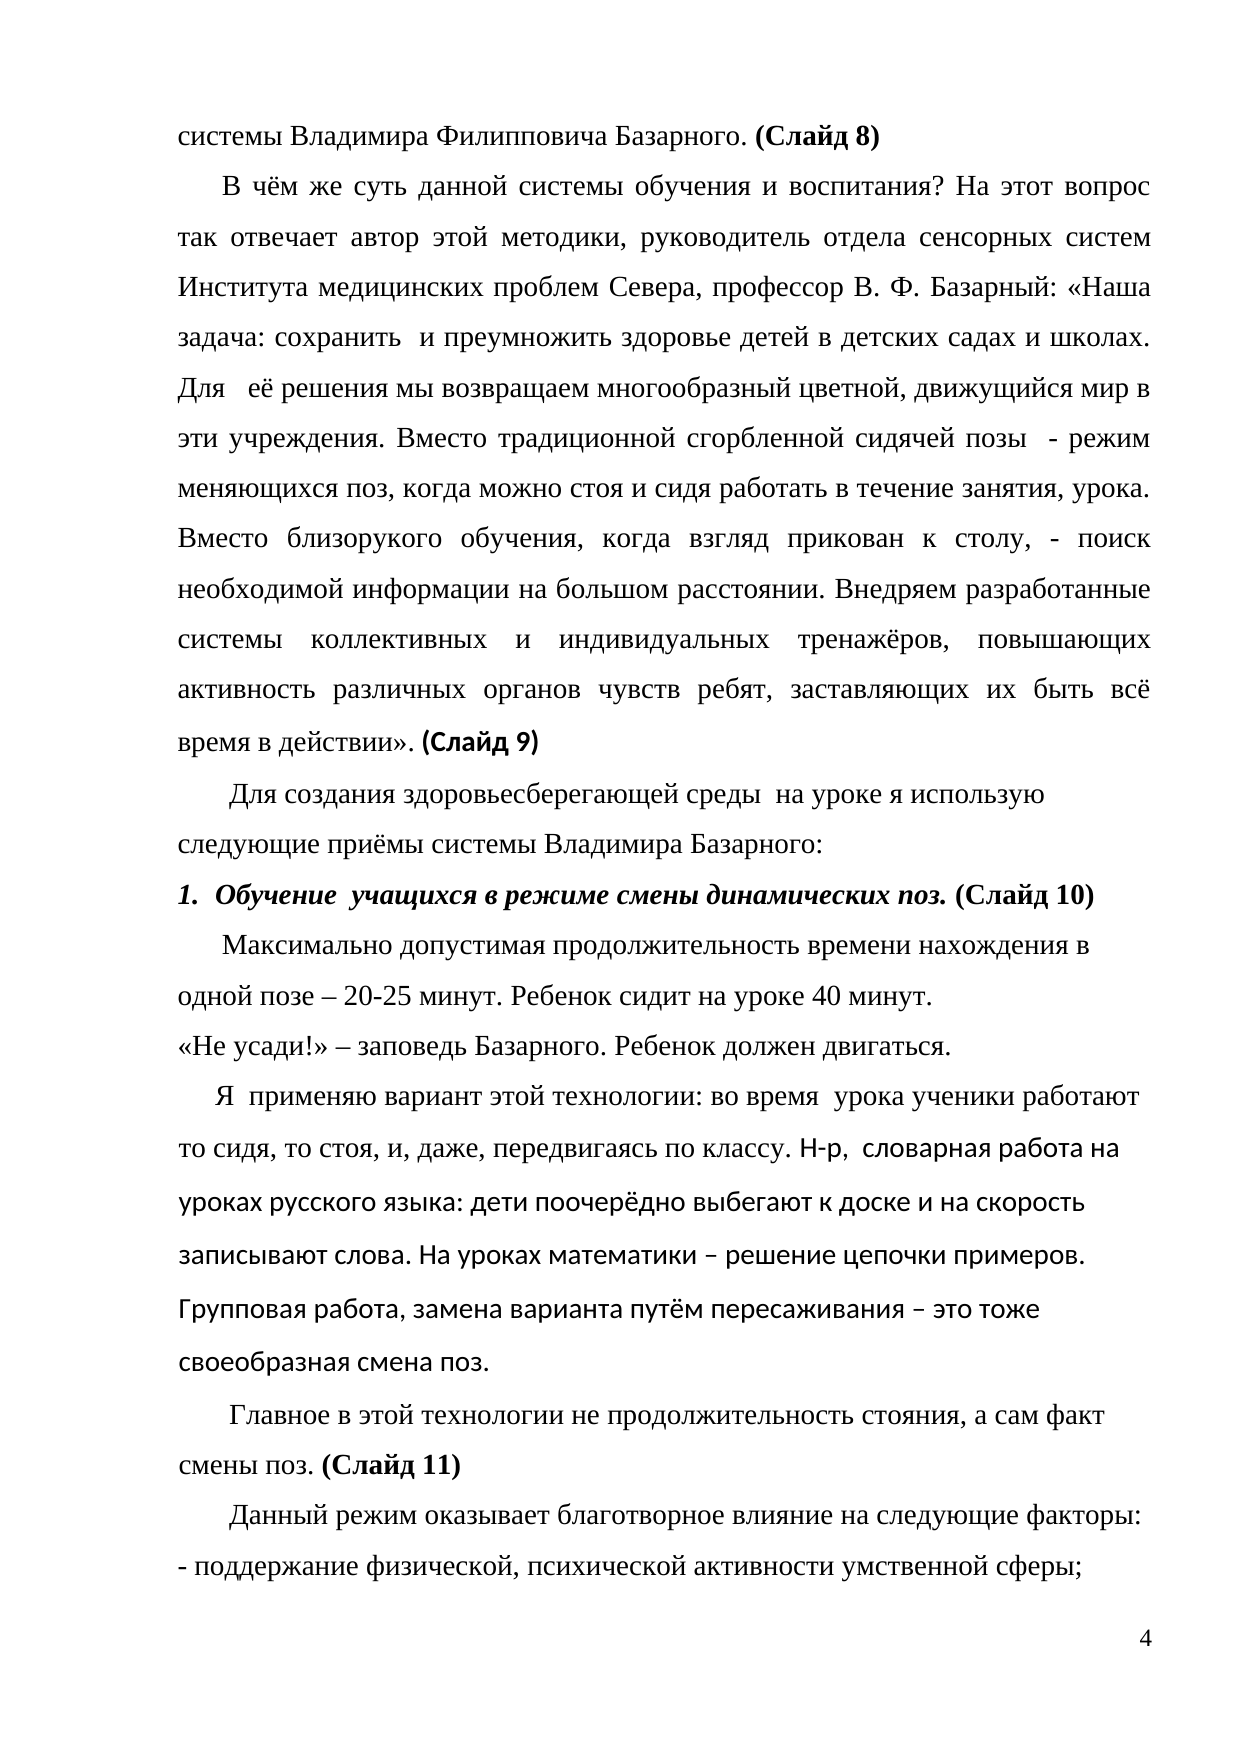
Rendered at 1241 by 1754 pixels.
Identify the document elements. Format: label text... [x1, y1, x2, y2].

list Обучение учащихся в режиме смены динамических поз. (Слайд 10) [177, 877, 1152, 911]
text В чём же суть данной системы обучения и воспитания? На этот вопрос так отвечает автор этой методики, руководитель отдела сенсорных систем Института медицинских проблем Севера, профессор В. Ф. Базарный: «Наша задача: сохранить и преумножить здоровье детей в детских садах и школах. Для её решения мы возвращаем многообразный цветной, движущийся мир в эти учреждения. Вместо традиционной сгорбленной сидячей позы - режим меняющихся поз, когда можно стоя и сидя работать в течение занятия, урока. Вместо близорукого обучения, когда взгляд прикован к столу, - поиск необходимой информации на большом расстоянии. Внедряем разработанные системы коллективных и индивидуальных тренажёров, повышающих активность различных органов чувств ребят, заставляющих их быть всё время в действии». (Слайд 9) [177, 168, 1152, 758]
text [177, 118, 1152, 152]
text Для создания здоровьесберегающей среды на уроке я использую следующие приёмы системы Владимира Базарного: [177, 776, 1152, 860]
text Данный режим оказывает благотворное влияние на следующие факторы: [177, 1497, 1152, 1531]
text Главное в этой технологии не продолжительность стояния, а сам факт смены поз. (Слайд 11) [178, 1397, 1152, 1481]
text Максимально допустимая продолжительность времени нахождения в одной позе – 20-25 минут. Ребенок сидит на уроке 40 минут. [177, 927, 1152, 1011]
text Я применяю вариант этой технологии: во время урока ученики работают то сидя, то стоя, и, даже, передвигаясь по классу. Н-р, словарная работа на уроках русского языка: дети поочерёдно выбегают к доске и на скорость записывают слова. На уроках математики – решение цепочки примеров. Групповая работа, замена варианта путём пересаживания – это тоже своеобразная смена поз. [178, 1078, 1152, 1379]
text «Не усади!» – заповедь Базарного. Ребенок должен двигаться. [177, 1028, 1152, 1061]
text - поддержание физической, психической активности умственной сферы; [177, 1548, 1152, 1581]
